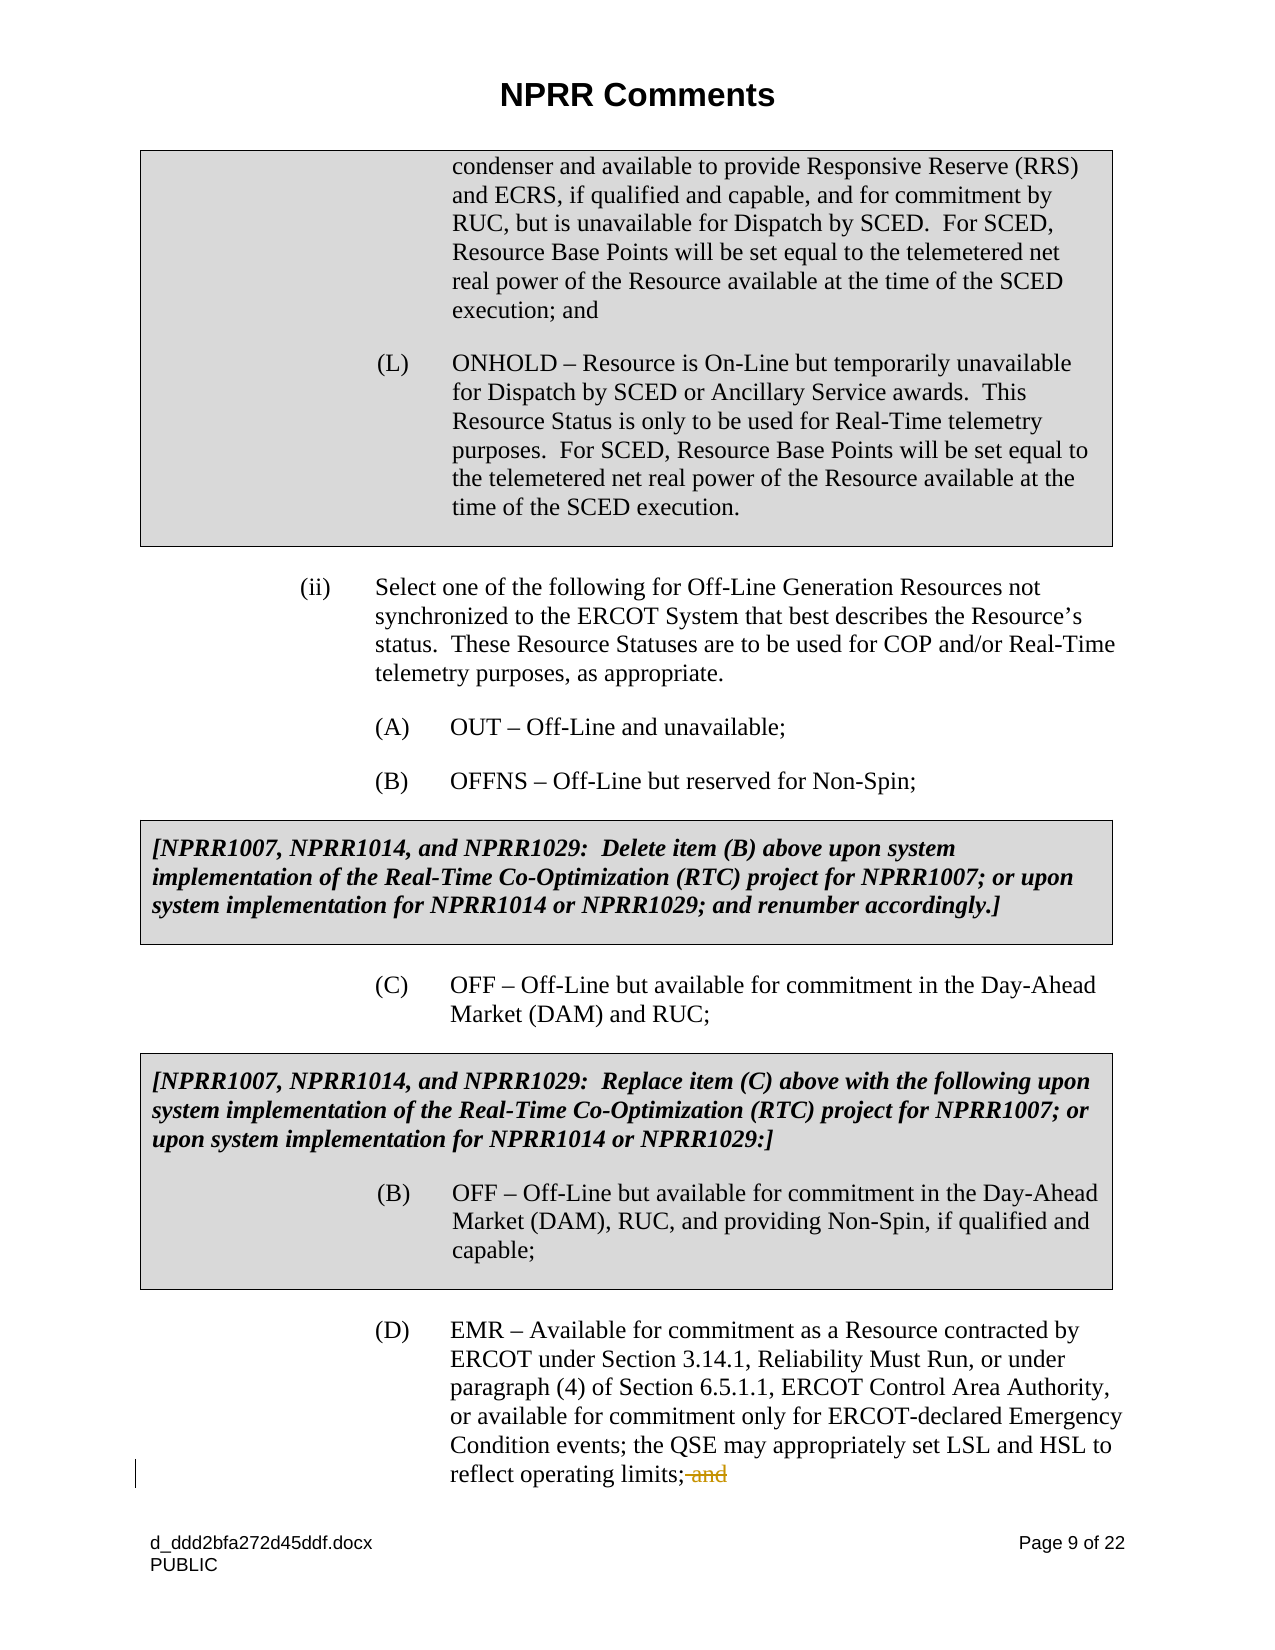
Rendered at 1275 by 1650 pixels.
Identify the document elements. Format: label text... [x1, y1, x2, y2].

table_header [NPRR1007, NPRR1014, and NPRR1029: Delete item (B) above upon system implementation of the Real-Time Co-Optimization (RTC) project for NPRR1007; or upon system implementation for NPRR1014 or NPRR1029; and renumber accordingly.] [141, 821, 1112, 944]
text (D) EMR – Available for commitment as a Resource contracted by ERCOT under Section 3.14.1, Reliability Must Run, or under paragraph (4) of Section 6.5.1.1, ERCOT Control Area Authority, or available for commitment only for ERCOT-declared Emergency Condition events; the QSE may appropriately set LSL and HSL to reflect operating limits; [375, 1315, 1125, 1487]
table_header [141, 151, 1112, 546]
text (ii) Select one of the following for Off-Line Generation Resources not synchronized to the ERCOT System that best describes the Resource’s status. These Resource Statuses are to be used for COP and/or Real-Time telemetry purposes, as appropriate. [300, 572, 1125, 687]
text (C) OFF – Off-Line but available for commitment in the Day-Ahead Market (DAM) and RUC; [375, 970, 1125, 1028]
table_header [NPRR1007, NPRR1014, and NPRR1029: Replace item (C) above with the following upon system implementation of the Real-Time Co-Optimization (RTC) project for NPRR1007; or upon system implementation for NPRR1014 or NPRR1029:] (B) OFF – Off-Line but available for commitment in the Day-Ahead Market (DAM), RUC, and providing Non-Spin, if qualified and capable; [141, 1054, 1112, 1289]
text (A) OUT – Off-Line and unavailable; [375, 712, 1125, 741]
text (B) OFFNS – Off-Line but reserved for Non-Spin; [375, 766, 1125, 794]
